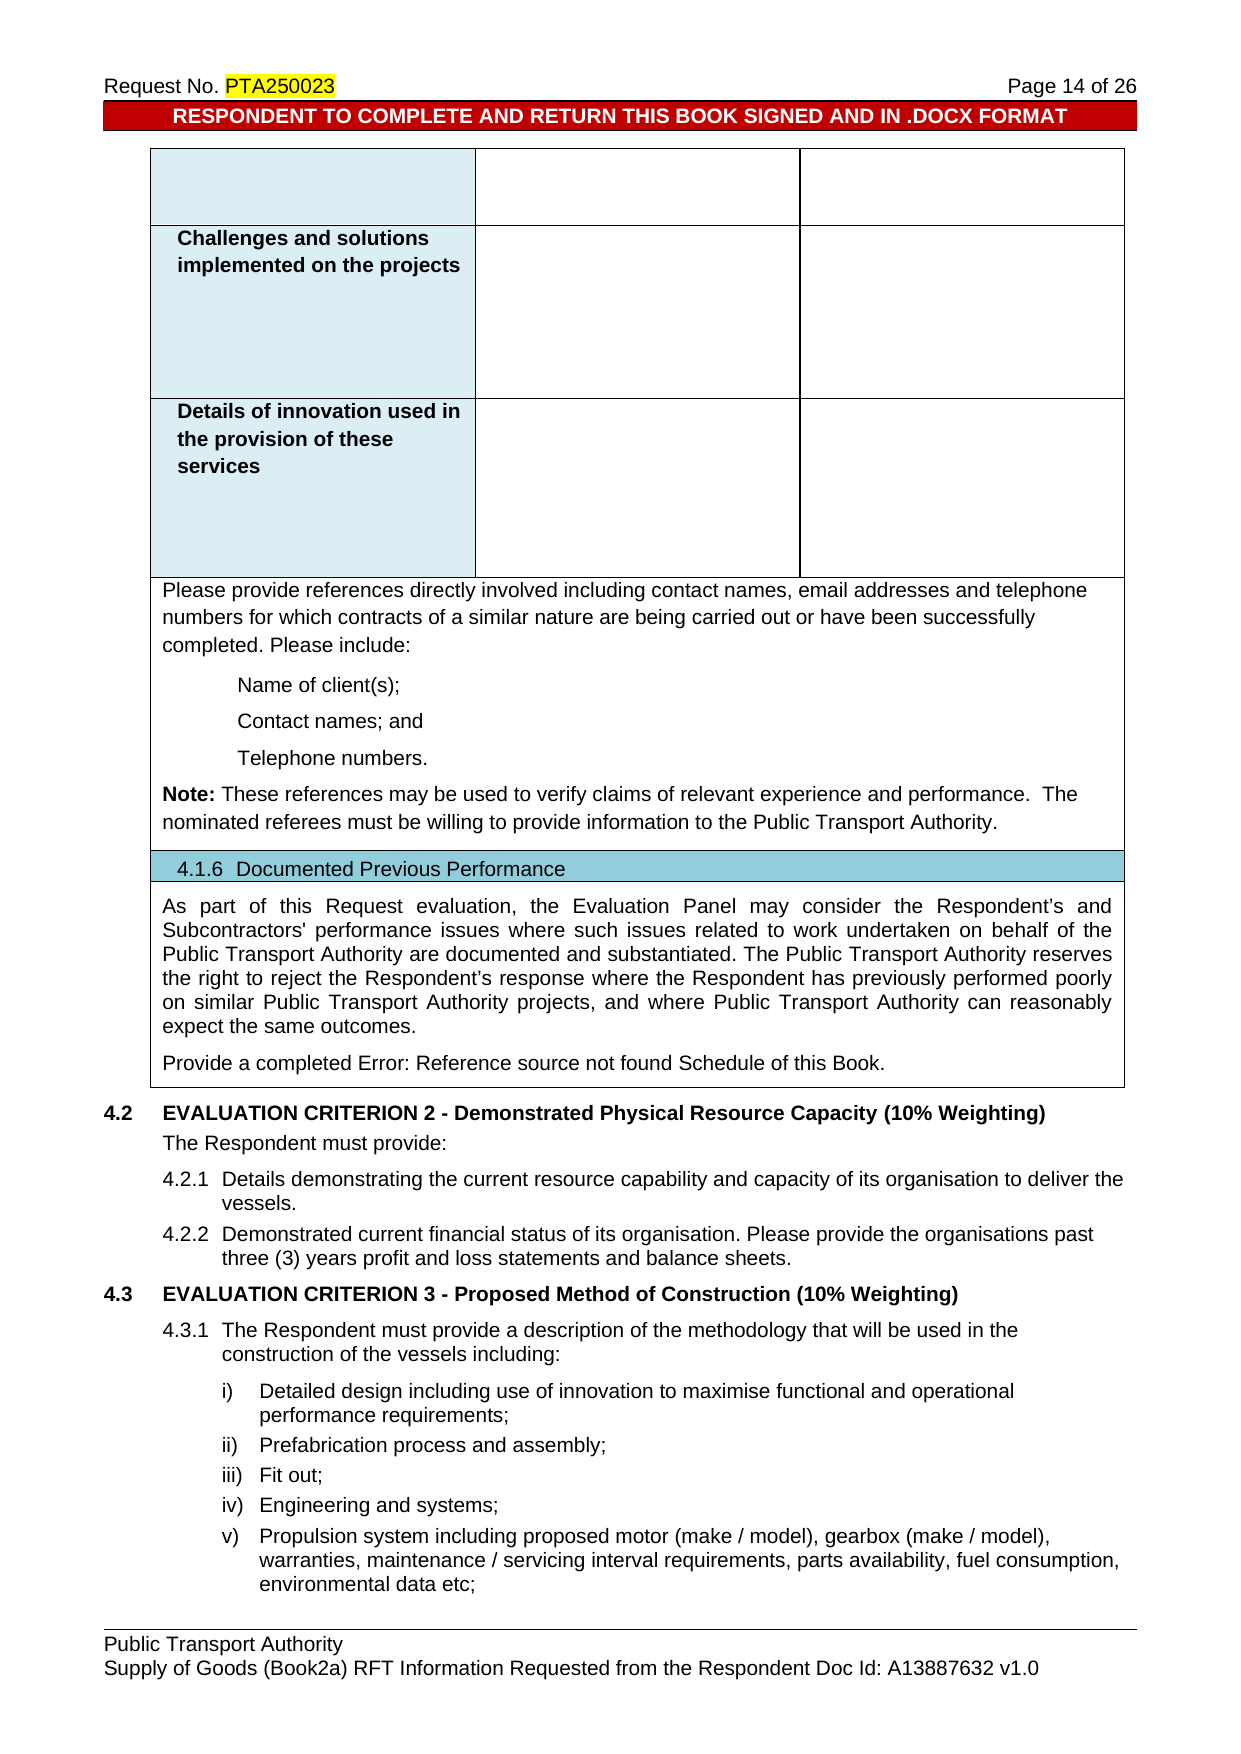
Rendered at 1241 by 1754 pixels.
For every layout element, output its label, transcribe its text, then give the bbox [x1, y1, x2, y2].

table_cell As part of this Request evaluation, the Evaluation Panel may consider the Respondent’s and Subcontractors' performance issues where such issues related to work undertaken on behalf of the Public Transport Authority are documented and substantiated. The Public Transport Authority reserves the right to reject the Respondent’s response where the Respondent has previously performed poorly on similar Public Transport Authority projects, and where Public Transport Authority can reasonably expect the same outcomes. Provide a completed PERFORMANCE ASSESSMENT Schedule of this Book. [151, 882, 1124, 1087]
subtitle Demonstrated current financial status of its organisation. Please provide the organisations past three (3) years profit and loss statements and balance sheets. [162, 1221, 1137, 1269]
list Fit out; [222, 1463, 1137, 1487]
subtitle Details demonstrating the current resource capability and capacity of its organisation to deliver the vessels. [162, 1167, 1137, 1215]
table_cell [476, 149, 799, 224]
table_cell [151, 149, 475, 224]
list Prefabrication process and assembly; [222, 1433, 1137, 1457]
table_cell [801, 149, 1124, 224]
table_cell Please provide references directly involved including contact names, email addresses and telephone numbers for which contracts of a similar nature are being carried out or have been successfully completed. Please include: Name of client(s); Contact names; and Telephone numbers. Note: These references may be used to verify claims of relevant experience and performance. The nominated referees must be willing to provide information to the Public Transport Authority. [151, 578, 1124, 849]
table_cell [801, 399, 1124, 577]
table_cell [476, 226, 799, 398]
table_cell Details of innovation used in the provision of these services [151, 399, 475, 577]
table_cell Documented Previous Performance [151, 851, 1124, 881]
subtitle EVALUATION CRITERION 2 - Demonstrated Physical Resource Capacity (10% Weighting) [103, 1101, 1137, 1124]
table_cell [801, 226, 1124, 398]
list Detailed design including use of innovation to maximise functional and operational performance requirements; [222, 1379, 1137, 1427]
text The Respondent must provide: [103, 1131, 1137, 1155]
table_cell [476, 399, 799, 577]
subtitle EVALUATION CRITERION 3 - Proposed Method of Construction (10% Weighting) [103, 1282, 1137, 1306]
list Engineering and systems; [222, 1493, 1137, 1517]
list Propulsion system including proposed motor (make / model), gearbox (make / model), warranties, maintenance / servicing interval requirements, parts availability, fuel consumption, environmental data etc; [222, 1523, 1137, 1595]
subtitle The Respondent must provide a description of the methodology that will be used in the construction of the vessels including: [162, 1318, 1137, 1366]
table_cell Challenges and solutions implemented on the projects [151, 226, 475, 398]
